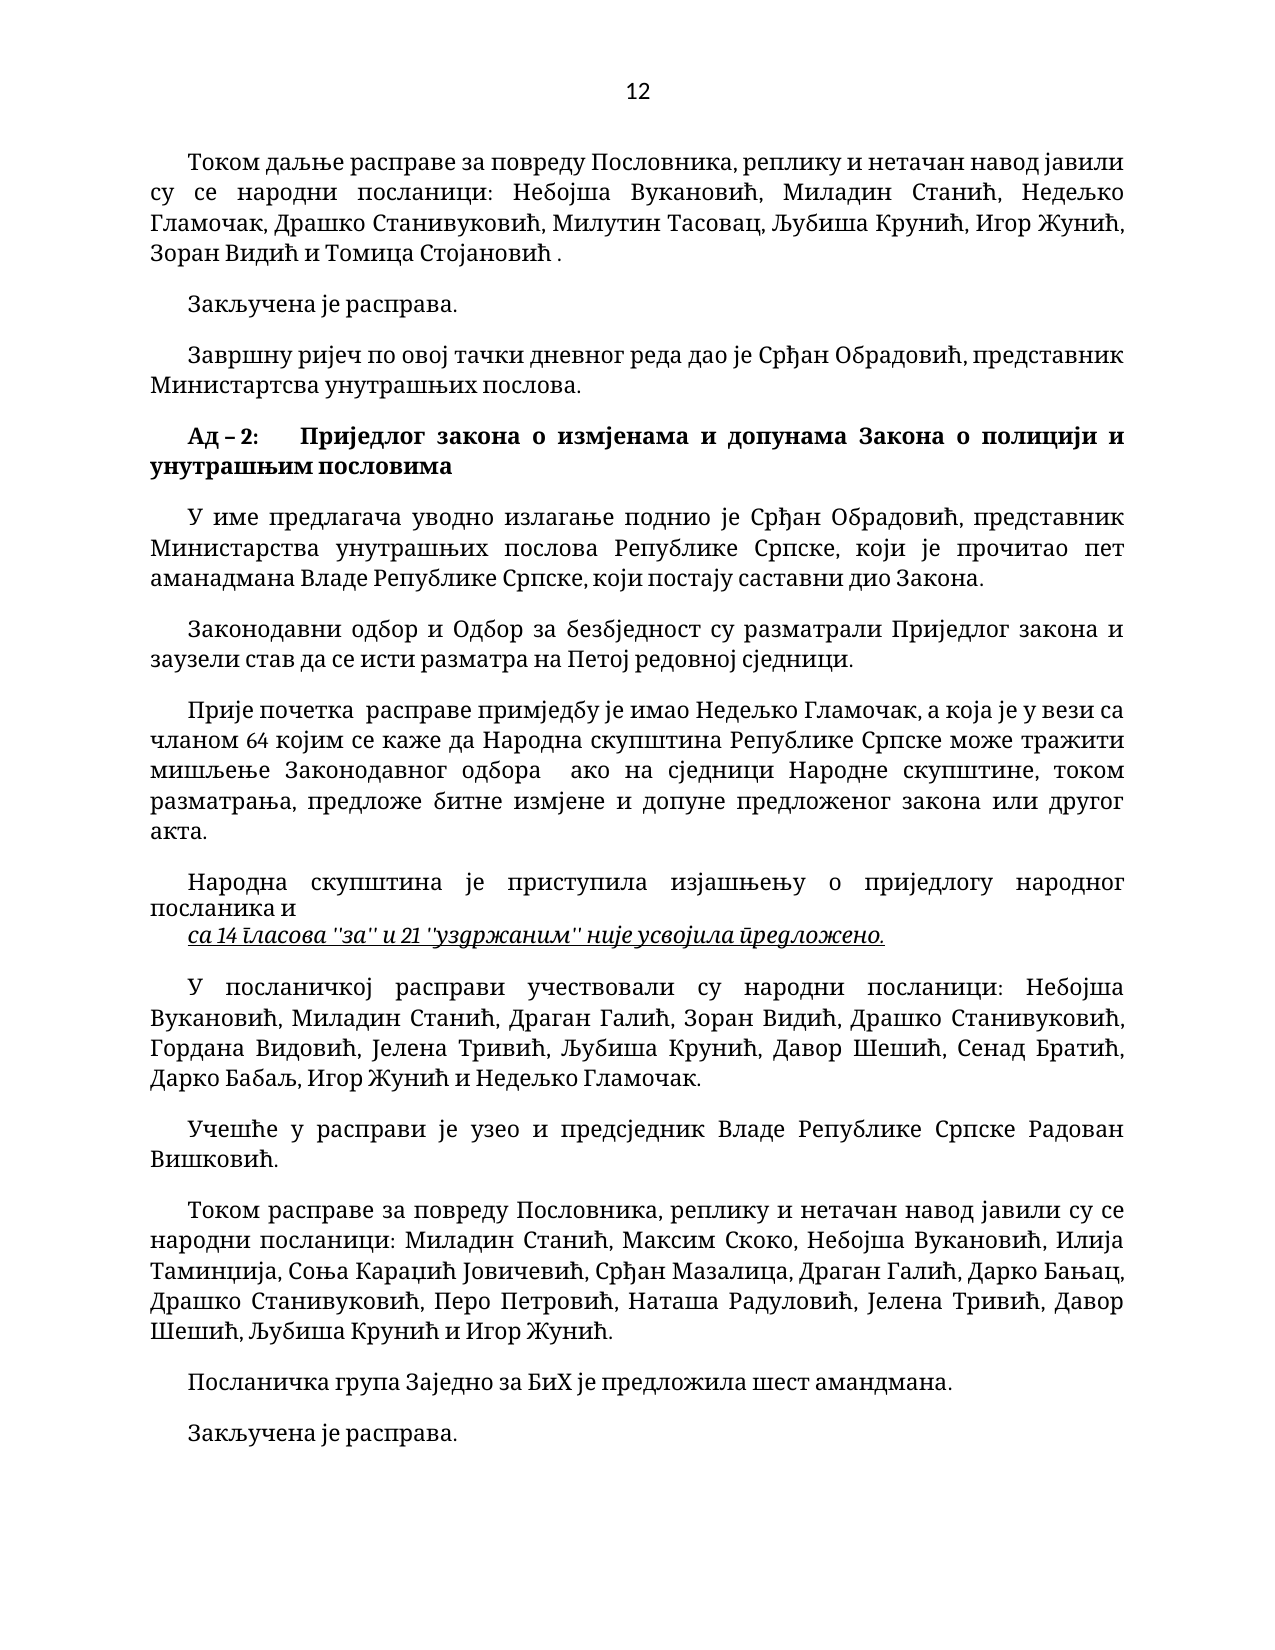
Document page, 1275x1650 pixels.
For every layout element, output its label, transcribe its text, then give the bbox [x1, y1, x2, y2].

text Учешће у расправи је узео и предсједник Владе Републике Српске Радован Вишковић. [150, 1117, 1125, 1173]
text Током расправе за повреду Пословника, реплику и нетачан навод јавили су се народни посланици: Миладин Станић, Максим Скоко, Небојша Вукановић, Илија Таминџија, Соња Караџић Јовичевић, Срђан Мазалица, Драган Галић, Дарко Бањац, Драшко Станивуковић, Перо Петровић, Наташа Радуловић, Јелена Тривић, Давор Шешић, Љубиша Крунић и Игор Жунић. [150, 1198, 1125, 1345]
text Народна скупштина је приступила изјашњењу о приједлогу народног посланика и [150, 870, 1125, 922]
text Законодавни одбор и Одбор за безбједност су разматрали Приједлог закона и заузели став да се исти разматра на Петој редовној сједници. [150, 617, 1125, 673]
text Посланичка група Заједно за БиХ је предложила шест амандмана. [150, 1370, 1125, 1396]
text Закључена је расправа. [150, 292, 1125, 318]
text Ад – 2: Приједлог закона о измјенама и допунама Закона о полицији и унутрашњим пословима [150, 424, 1125, 481]
text Закључена је расправа. [150, 1421, 1125, 1447]
text Прије почетка расправе примједбу је имао Недељко Гламочак, а која је у вези са чланом 64 којим се каже да Народна скупштина Републике Српске може тражити мишљење Законодавног одбора ако на сједници Народне скупштине, током разматрања, предложе битне измјене и допуне предложеног закона или другог акта. [150, 698, 1125, 845]
text Завршну ријеч по овој тачки дневног реда дао је Срђан Обрадовић, представник Министартсва унутрашњих послова. [150, 343, 1125, 399]
text У име предлагача уводно излагање поднио је Срђан Обрадовић, представник Министарства унутрашњих послова Републике Српске, који је прочитао пет аманадмана Владе Републике Српске, који постају саставни дио Закона. [150, 505, 1125, 592]
text са 14 гласова ''за'' и 21 ''уздржаним'' није усвојила предложено. [150, 922, 1125, 949]
text Током даљње расправе за повреду Пословника, реплику и нетачан навод јавили су се народни посланици: Небојша Вукановић, Миладин Станић, Недељко Гламочак, Драшко Станивуковић, Милутин Тасовац, Љубиша Крунић, Игор Жунић, Зоран Видић и Томица Стојановић . [150, 150, 1125, 267]
text У посланичкој расправи учествовали су народни посланици: Небојша Вукановић, Миладин Станић, Драган Галић, Зоран Видић, Драшко Станивуковић, Гордана Видовић, Јелена Тривић, Љубиша Крунић, Давор Шешић, Сенад Братић, Дарко Бабаљ, Игор Жунић и Недељко Гламочак. [150, 975, 1125, 1092]
